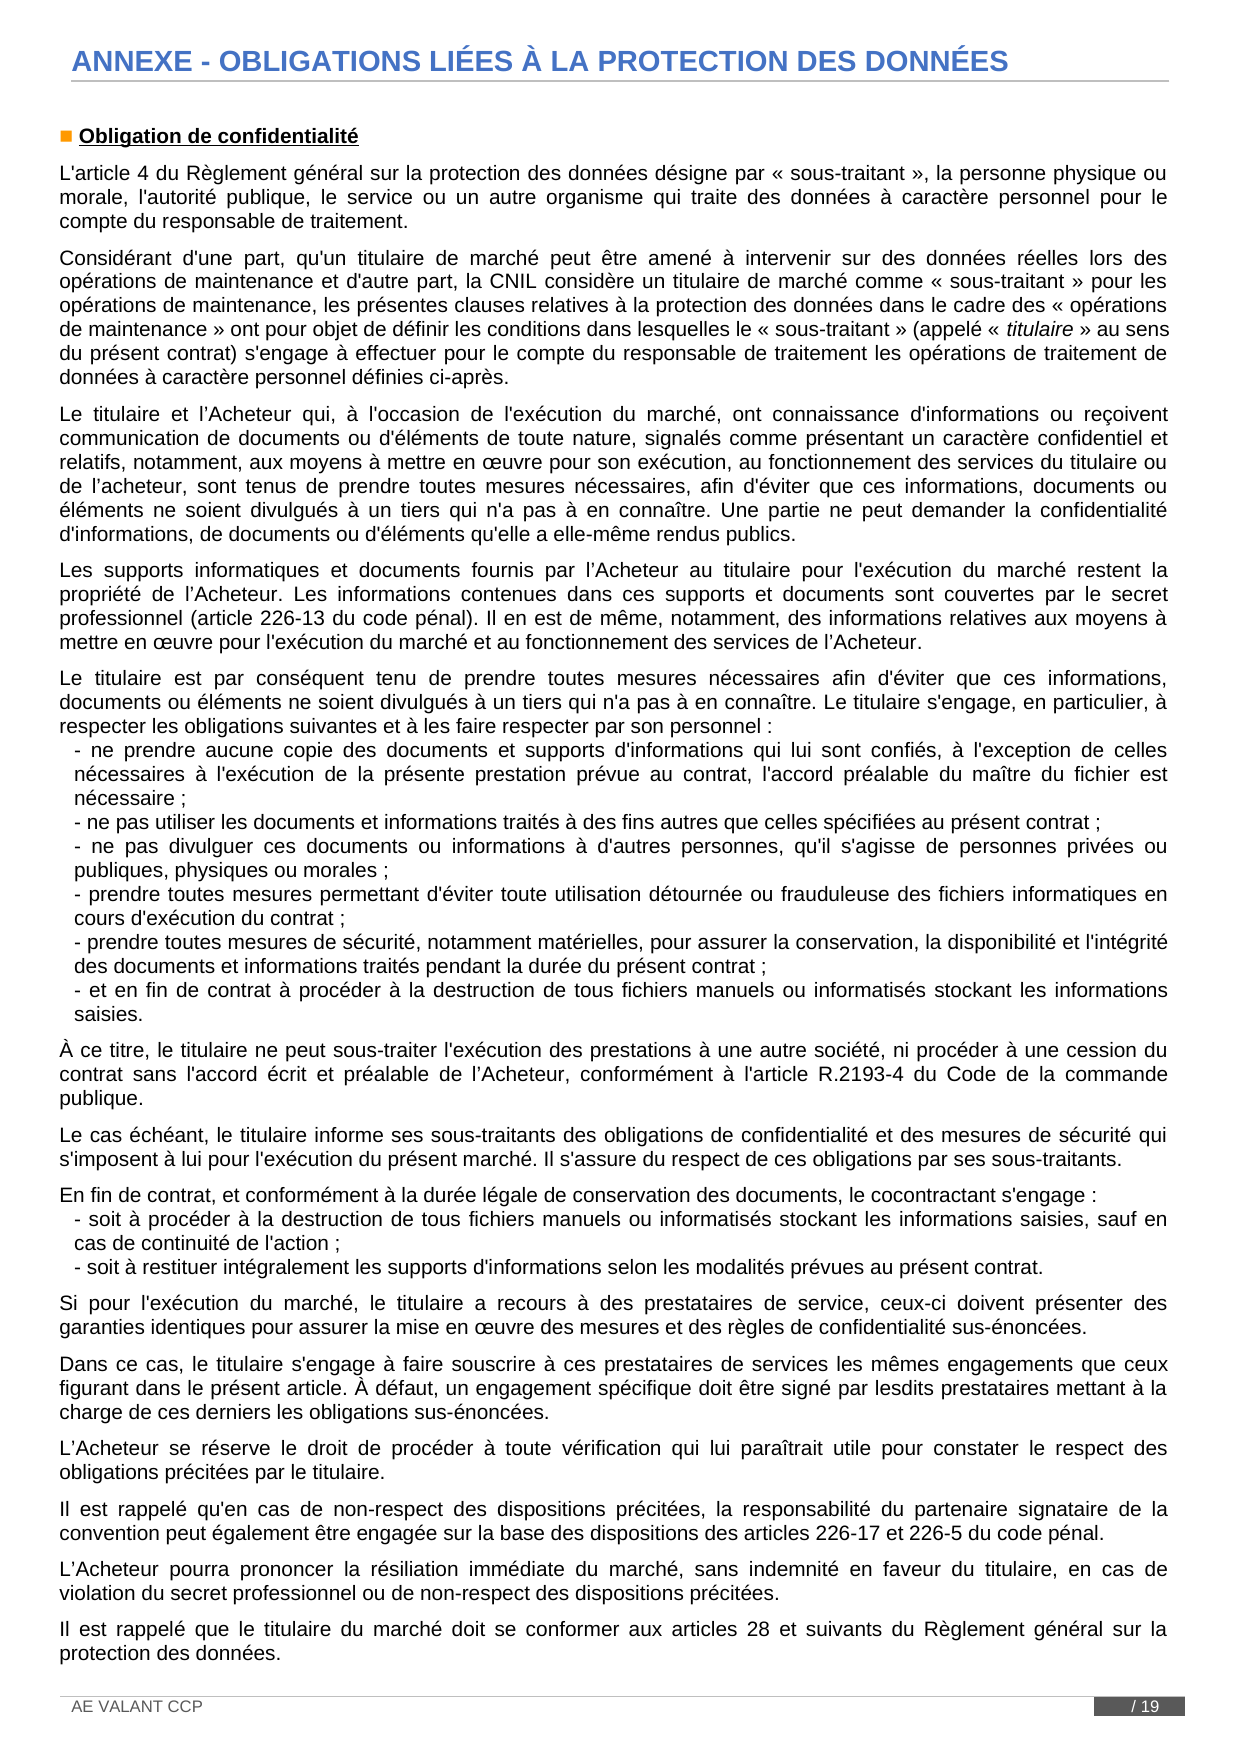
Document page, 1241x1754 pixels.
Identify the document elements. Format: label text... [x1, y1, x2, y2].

text Il est rappelé qu'en cas de non-respect des dispositions précitées, la responsabilité du partenaire signataire de la convention peut également être engagée sur la base des dispositions des articles 226-17 et 226-5 du code pénal. [59, 1496, 1169, 1544]
text Considérant d'une part, qu'un titulaire de marché peut être amené à intervenir sur des données réelles lors des opérations de maintenance et d'autre part, la CNIL considère un titulaire de marché comme « sous-traitant » pour les opérations de maintenance, les présentes clauses relatives à la protection des données dans le cadre des « opérations de maintenance » ont pour objet de définir les conditions dans lesquelles le « sous-traitant » (appelé « titulaire » au sens du présent contrat) s'engage à effectuer pour le compte du responsable de traitement les opérations de traitement de données à caractère personnel définies ci-après. [59, 245, 1169, 389]
text Les supports informatiques et documents fournis par l’Acheteur au titulaire pour l'exécution du marché restent la propriété de l’Acheteur. Les informations contenues dans ces supports et documents sont couvertes par le secret professionnel (article 226-13 du code pénal). Il en est de même, notamment, des informations relatives aux moyens à mettre en œuvre pour l'exécution du marché et au fonctionnement des services de l’Acheteur. [59, 558, 1169, 654]
text - ne pas utiliser les documents et informations traités à des fins autres que celles spécifiées au présent contrat ; [74, 810, 1169, 834]
text - prendre toutes mesures permettant d'éviter toute utilisation détournée ou frauduleuse des fichiers informatiques en cours d'exécution du contrat ; [74, 882, 1169, 930]
text - soit à procéder à la destruction de tous fichiers manuels ou informatisés stockant les informations saisies, sauf en cas de continuité de l'action ; [74, 1207, 1169, 1255]
text ■ Obligation de confidentialité [59, 122, 1169, 148]
text L’Acheteur se réserve le droit de procéder à toute vérification qui lui paraîtrait utile pour constater le respect des obligations précitées par le titulaire. [59, 1436, 1169, 1484]
text - et en fin de contrat à procéder à la destruction de tous fichiers manuels ou informatisés stockant les informations saisies. [74, 978, 1169, 1026]
text Si pour l'exécution du marché, le titulaire a recours à des prestataires de service, ceux-ci doivent présenter des garanties identiques pour assurer la mise en œuvre des mesures et des règles de confidentialité sus-énoncées. [59, 1291, 1169, 1339]
text À ce titre, le titulaire ne peut sous-traiter l'exécution des prestations à une autre société, ni procéder à une cession du contrat sans l'accord écrit et préalable de l’Acheteur, conformément à l'article R.2193-4 du Code de la commande publique. [59, 1038, 1169, 1110]
text ANNEXE - OBLIGATIONS LIÉES À LA PROTECTION DES DONNÉES [71, 44, 1169, 80]
text L'article 4 du Règlement général sur la protection des données désigne par « sous-traitant », la personne physique ou morale, l'autorité publique, le service ou un autre organisme qui traite des données à caractère personnel pour le compte du responsable de traitement. [59, 161, 1169, 233]
text - ne pas divulguer ces documents ou informations à d'autres personnes, qu'il s'agisse de personnes privées ou publiques, physiques ou morales ; [74, 834, 1169, 882]
text - ne prendre aucune copie des documents et supports d'informations qui lui sont confiés, à l'exception de celles nécessaires à l'exécution de la présente prestation prévue au contrat, l'accord préalable du maître du fichier est nécessaire ; [74, 738, 1169, 810]
text L’Acheteur pourra prononcer la résiliation immédiate du marché, sans indemnité en faveur du titulaire, en cas de violation du secret professionnel ou de non-respect des dispositions précitées. [59, 1557, 1169, 1605]
text Le cas échéant, le titulaire informe ses sous-traitants des obligations de confidentialité et des mesures de sécurité qui s'imposent à lui pour l'exécution du présent marché. Il s'assure du respect de ces obligations par ses sous-traitants. [59, 1122, 1169, 1170]
text Dans ce cas, le titulaire s'engage à faire souscrire à ces prestataires de services les mêmes engagements que ceux figurant dans le présent article. À défaut, un engagement spécifique doit être signé par lesdits prestataires mettant à la charge de ces derniers les obligations sus-énoncées. [59, 1352, 1169, 1423]
text - prendre toutes mesures de sécurité, notamment matérielles, pour assurer la conservation, la disponibilité et l'intégrité des documents et informations traités pendant la durée du présent contrat ; [74, 930, 1169, 978]
text Le titulaire est par conséquent tenu de prendre toutes mesures nécessaires afin d'éviter que ces informations, documents ou éléments ne soient divulgués à un tiers qui n'a pas à en connaître. Le titulaire s'engage, en particulier, à respecter les obligations suivantes et à les faire respecter par son personnel : [59, 666, 1169, 738]
text En fin de contrat, et conformément à la durée légale de conservation des documents, le cocontractant s'engage : [59, 1183, 1169, 1207]
text Le titulaire et l’Acheteur qui, à l'occasion de l'exécution du marché, ont connaissance d'informations ou reçoivent communication de documents ou d'éléments de toute nature, signalés comme présentant un caractère confidentiel et relatifs, notamment, aux moyens à mettre en œuvre pour son exécution, au fonctionnement des services du titulaire ou de l’acheteur, sont tenus de prendre toutes mesures nécessaires, afin d'éviter que ces informations, documents ou éléments ne soient divulgués à un tiers qui n'a pas à en connaître. Une partie ne peut demander la confidentialité d'informations, de documents ou d'éléments qu'elle a elle-même rendus publics. [59, 402, 1169, 545]
text Il est rappelé que le titulaire du marché doit se conformer aux articles 28 et suivants du Règlement général sur la protection des données. [59, 1617, 1169, 1665]
text - soit à restituer intégralement les supports d'informations selon les modalités prévues au présent contrat. [74, 1255, 1169, 1279]
